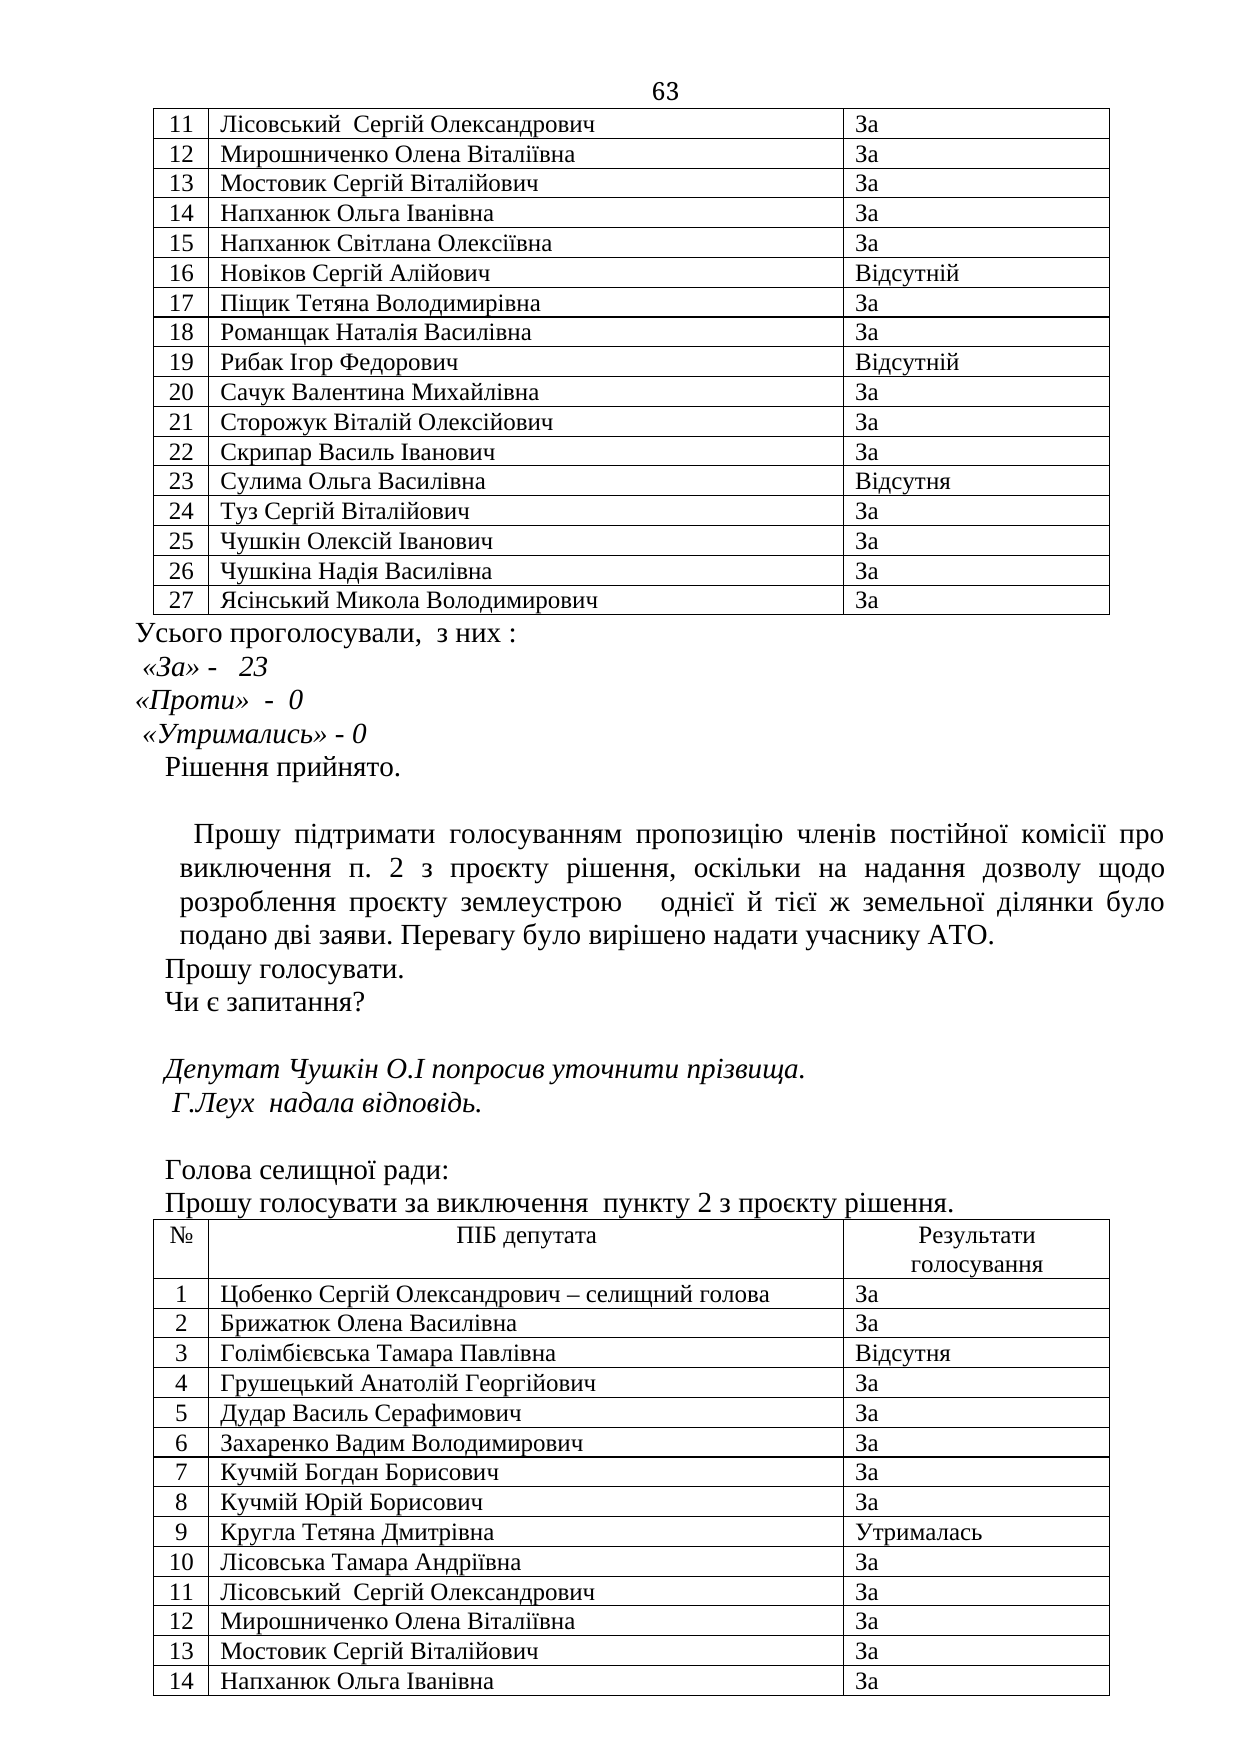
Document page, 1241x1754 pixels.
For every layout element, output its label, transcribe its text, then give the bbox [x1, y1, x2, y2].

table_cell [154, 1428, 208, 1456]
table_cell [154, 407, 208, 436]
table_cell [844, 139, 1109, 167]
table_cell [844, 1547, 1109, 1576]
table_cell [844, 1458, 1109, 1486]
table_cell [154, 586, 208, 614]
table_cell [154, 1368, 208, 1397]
text Чи є запитання? [164, 984, 1156, 1018]
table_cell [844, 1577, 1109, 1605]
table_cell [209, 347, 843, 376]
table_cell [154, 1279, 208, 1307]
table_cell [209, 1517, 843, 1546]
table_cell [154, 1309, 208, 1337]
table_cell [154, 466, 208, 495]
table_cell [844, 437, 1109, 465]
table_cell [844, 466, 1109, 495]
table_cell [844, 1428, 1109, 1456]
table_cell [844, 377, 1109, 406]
list «Проти» - 0 [134, 682, 1166, 716]
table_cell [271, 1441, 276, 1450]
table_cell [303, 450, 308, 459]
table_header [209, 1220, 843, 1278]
text Прошу голосувати за виключення пункту 2 з проєкту рішення. [164, 1186, 1156, 1219]
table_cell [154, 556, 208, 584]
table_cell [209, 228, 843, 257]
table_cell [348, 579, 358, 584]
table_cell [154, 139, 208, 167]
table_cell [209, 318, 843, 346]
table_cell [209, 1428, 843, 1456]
text Г.Леух надала відповідь. [164, 1085, 1156, 1118]
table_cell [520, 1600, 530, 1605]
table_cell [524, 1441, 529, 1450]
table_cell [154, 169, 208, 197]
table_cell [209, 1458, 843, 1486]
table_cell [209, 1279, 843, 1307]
text Прошу голосувати. [164, 951, 1156, 984]
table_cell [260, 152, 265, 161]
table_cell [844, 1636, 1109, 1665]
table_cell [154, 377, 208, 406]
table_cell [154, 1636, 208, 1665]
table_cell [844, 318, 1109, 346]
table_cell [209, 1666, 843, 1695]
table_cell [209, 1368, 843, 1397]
list «Утримались» - 0 [134, 716, 1166, 749]
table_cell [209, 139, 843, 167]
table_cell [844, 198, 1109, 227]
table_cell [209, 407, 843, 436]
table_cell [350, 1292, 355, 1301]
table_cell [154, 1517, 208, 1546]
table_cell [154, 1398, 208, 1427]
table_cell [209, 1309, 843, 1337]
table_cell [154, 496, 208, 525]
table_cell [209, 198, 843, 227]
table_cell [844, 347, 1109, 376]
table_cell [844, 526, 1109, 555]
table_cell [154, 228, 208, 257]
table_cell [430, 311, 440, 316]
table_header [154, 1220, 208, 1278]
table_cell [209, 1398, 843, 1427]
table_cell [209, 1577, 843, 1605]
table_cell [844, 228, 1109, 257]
list «За» - 23 [134, 649, 1166, 682]
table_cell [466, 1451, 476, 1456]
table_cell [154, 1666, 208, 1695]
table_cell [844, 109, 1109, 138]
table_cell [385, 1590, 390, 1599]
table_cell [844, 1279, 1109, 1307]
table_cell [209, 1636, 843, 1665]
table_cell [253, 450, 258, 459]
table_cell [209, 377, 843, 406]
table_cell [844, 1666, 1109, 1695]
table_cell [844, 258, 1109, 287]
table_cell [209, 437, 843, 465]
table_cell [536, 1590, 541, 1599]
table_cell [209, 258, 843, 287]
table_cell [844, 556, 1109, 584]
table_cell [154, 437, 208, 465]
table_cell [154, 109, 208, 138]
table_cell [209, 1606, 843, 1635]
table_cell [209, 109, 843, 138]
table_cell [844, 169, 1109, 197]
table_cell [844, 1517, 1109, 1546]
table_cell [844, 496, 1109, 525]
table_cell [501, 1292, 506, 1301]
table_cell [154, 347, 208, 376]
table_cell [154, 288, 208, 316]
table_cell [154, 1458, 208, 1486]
list Прошу підтримати голосуванням пропозицію членів постійної комісії про виключення п. 2 з проєкту рішення, оскільки на надання дозволу щодо розроблення проєкту землеустрою однієї й тієї ж земельної ділянки було подано дві заяви. Перевагу було вирішено надати учаснику АТО. [112, 817, 1166, 951]
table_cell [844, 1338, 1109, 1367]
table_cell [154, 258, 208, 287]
text Голова селищної ради: [164, 1152, 1156, 1186]
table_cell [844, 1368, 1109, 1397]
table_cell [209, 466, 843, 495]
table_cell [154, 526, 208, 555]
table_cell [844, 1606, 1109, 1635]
text Депутат Чушкін О.І попросив уточнити прізвища. [164, 1051, 1156, 1085]
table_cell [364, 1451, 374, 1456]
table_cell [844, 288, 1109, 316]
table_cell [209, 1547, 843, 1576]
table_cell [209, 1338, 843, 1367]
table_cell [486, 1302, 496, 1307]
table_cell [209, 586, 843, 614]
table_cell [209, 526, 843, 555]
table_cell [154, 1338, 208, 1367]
text Рішення прийнято. [164, 749, 1166, 783]
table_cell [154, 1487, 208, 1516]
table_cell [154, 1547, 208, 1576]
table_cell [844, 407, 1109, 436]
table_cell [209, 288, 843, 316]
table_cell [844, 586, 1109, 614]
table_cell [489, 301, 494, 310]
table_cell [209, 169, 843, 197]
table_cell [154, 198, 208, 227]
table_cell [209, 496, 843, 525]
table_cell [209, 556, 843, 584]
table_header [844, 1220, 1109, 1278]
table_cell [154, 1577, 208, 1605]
list Усього проголосували, з них : [134, 615, 1166, 649]
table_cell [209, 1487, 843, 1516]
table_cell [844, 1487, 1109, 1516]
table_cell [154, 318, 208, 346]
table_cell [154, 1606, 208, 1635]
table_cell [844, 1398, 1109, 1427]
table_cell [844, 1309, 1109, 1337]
